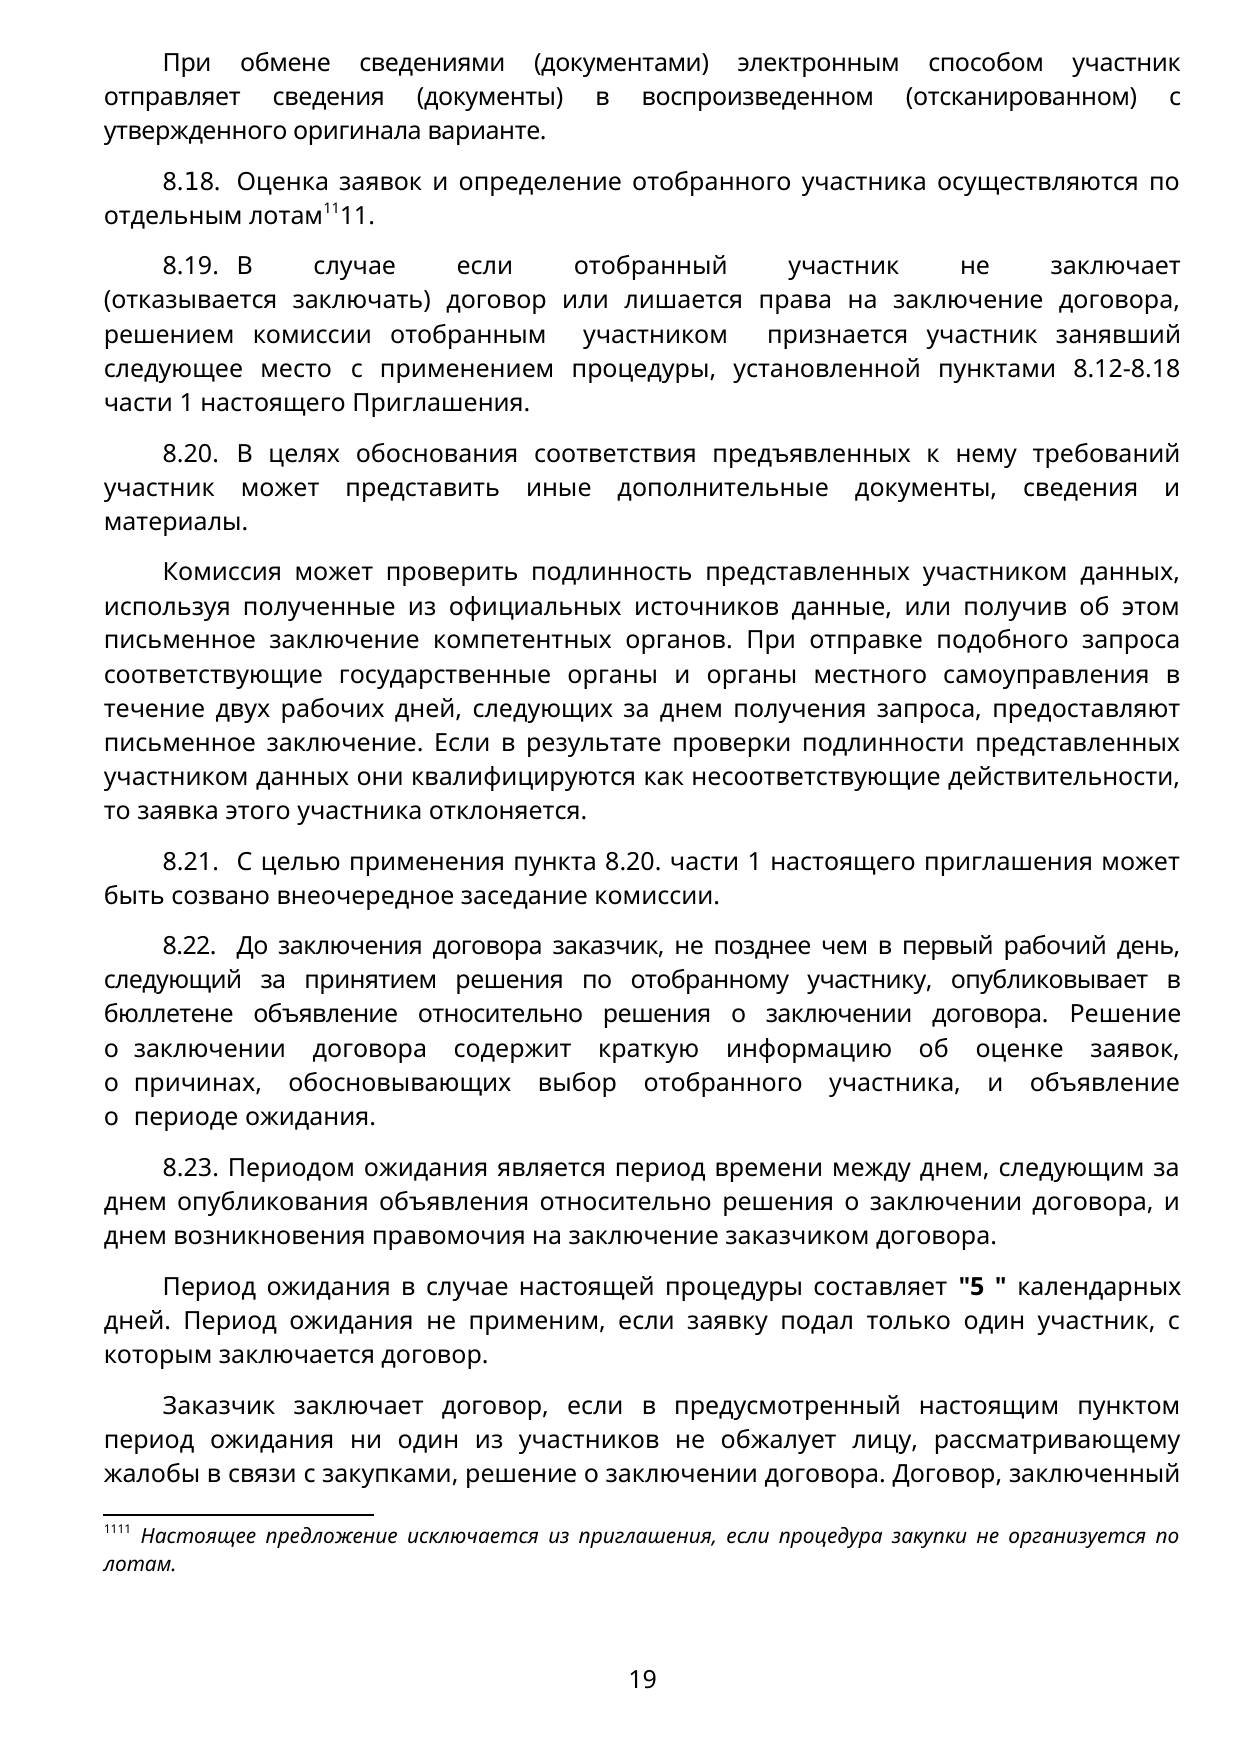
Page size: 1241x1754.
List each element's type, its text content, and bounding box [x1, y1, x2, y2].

text Период ожидания в случае настоящей процедуры составляет "5 " календарных дней. Период ожидания не применим, если заявку подал только один участник, с которым заключается договор. [103, 1268, 1181, 1371]
text 8.21. С целью применения пункта 8.20. части 1 настоящего приглашения может быть созвано внеочередное заседание комиссии. [103, 843, 1181, 911]
text 8.19. В случае если отобранный участник не заключает (отказывается заключать) договор или лишается права на заключение договора, решением комиссии отобранным участником признается участник занявший следующее место с применением процедуры, установленной пунктами 8.12-8.18 части 1 настоящего Приглашения. [103, 248, 1181, 418]
text 8.20. В целях обоснования соответствия предъявленных к нему требований участник может представить иные дополнительные документы, сведения и материалы. [103, 435, 1181, 537]
text Комиссия может проверить подлинность представленных участником данных, используя полученные из официальных источников данные, или получив об этом письменное заключение компетентных органов. При отправке подобного запроса соответствующие государственные органы и органы местного самоуправления в течение двух рабочих дней, следующих за днем получения запроса, предоставляют письменное заключение. Если в результате проверки подлинности представленных участником данных они квалифицируются как несоответствующие действительности, то заявка этого участника отклоняется. [103, 554, 1181, 827]
text 8.22. До заключения договора заказчик, не позднее чем в первый рабочий день, следующий за принятием решения по отобранному участнику, опубликовывает в бюллетене объявление относительно решения о заключении договора. Решение о заключении договора содержит краткую информацию об оценке заявок, о причинах, обосновывающих выбор отобранного участника, и объявление о периоде ожидания. [103, 928, 1181, 1133]
text 8.23. Периодом ожидания является период времени между днем, следующим за днем опубликования объявления относительно решения о заключении договора, и днем возникновения правомочия на заключение заказчиком договора. [103, 1150, 1181, 1252]
text При обмене сведениями (документами) электронным способом участник отправляет сведения (документы) в воспроизведенном (отсканированном) с утвержденного оригинала варианте. [103, 44, 1181, 147]
text 8.18. Оценка заявок и определение отобранного участника осуществляются по отдельным лотам11. [103, 163, 1181, 231]
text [103, 1387, 1181, 1489]
